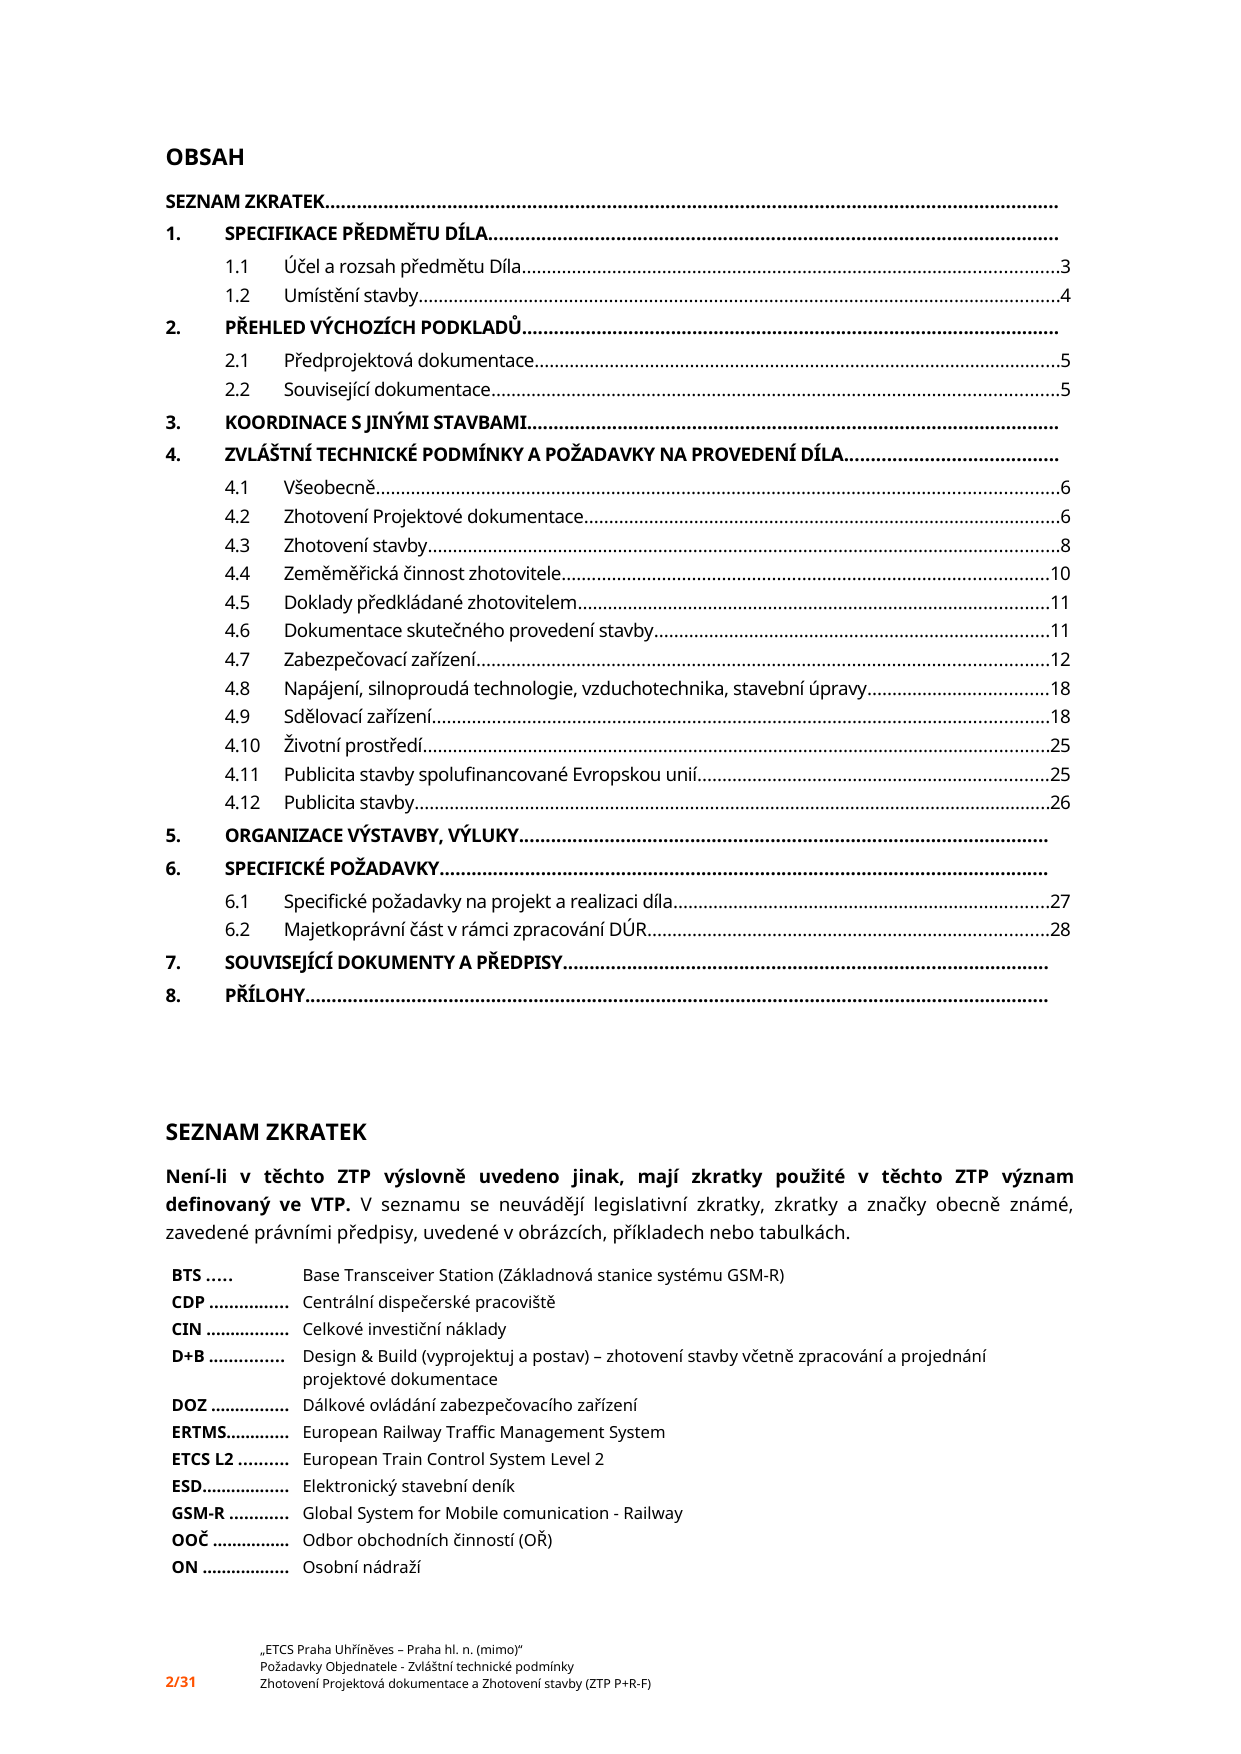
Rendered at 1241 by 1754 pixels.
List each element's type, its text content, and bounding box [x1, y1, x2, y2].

text 2.1 Předprojektová dokumentace 5 [224, 347, 1075, 373]
table_cell ETCS L2 [165, 1444, 296, 1470]
text 4. ZVLÁŠTNÍ TECHNICKÉ PODMÍNKY A POŽADAVKY NA PROVEDENÍ DÍLA 6 [165, 442, 1045, 467]
text 4.10 Životní prostředí 25 [224, 732, 1075, 758]
text 4.3 Zhotovení stavby 8 [224, 532, 1075, 557]
text 4.5 Doklady předkládané zhotovitelem 11 [224, 589, 1075, 615]
text 4.2 Zhotovení Projektové dokumentace 6 [224, 503, 1075, 529]
text 4.11 Publicita stavby spolufinancované Evropskou unií 25 [224, 761, 1075, 787]
text 1.1 Účel a rozsah předmětu Díla 3 [224, 253, 1075, 279]
table_cell DOZ [165, 1390, 296, 1417]
table_header Base Transceiver Station (Základnová stanice systému GSM-R) [296, 1260, 1073, 1286]
table_cell D+B [165, 1340, 296, 1390]
text 4.6 Dokumentace skutečného provedení stavby 11 [224, 618, 1075, 643]
text 4.1 Všeobecně 6 [224, 474, 1075, 500]
text 4.7 Zabezpečovací zařízení 12 [224, 646, 1075, 672]
text SEZNAM ZKRATEK [165, 1116, 1075, 1147]
table_cell European Railway Traffic Management System [296, 1417, 1073, 1443]
table_cell GSM-R [165, 1497, 296, 1524]
table_cell ESD [165, 1470, 296, 1497]
text 1.2 Umístění stavby 4 [224, 282, 1075, 307]
text 6.2 Majetkoprávní část v rámci zpracování DÚR 28 [224, 917, 1075, 942]
table_cell Dálkové ovládání zabezpečovacího zařízení [296, 1390, 1073, 1417]
text 2.2 Související dokumentace 5 [224, 376, 1075, 402]
table_cell Global System for Mobile comunication - Railway [296, 1497, 1073, 1524]
text Není-li v těchto ZTP výslovně uvedeno jinak, mají zkratky použité v těchto ZTP význam definovaný ve VTP. V seznamu se neuvádějí legislativní zkratky, zkratky a značky obecně známé, zavedené právními předpisy, uvedené v obrázcích, příkladech nebo tabulkách. [165, 1163, 1075, 1244]
text 6.1 Specifické požadavky na projekt a realizaci díla 27 [224, 888, 1075, 914]
table_cell Centrální dispečerské pracoviště [296, 1286, 1073, 1313]
table_cell ERTMS [165, 1417, 296, 1443]
table_cell Celkové investiční náklady [296, 1313, 1073, 1340]
text 4.8 Napájení, silnoproudá technologie, vzduchotechnika, stavební úpravy 18 [224, 675, 1075, 701]
text Obsah [165, 141, 1075, 173]
text 7. SOUVISEJÍCÍ DOKUMENTY A PŘEDPISY 28 [165, 949, 1045, 975]
table_cell ON [165, 1551, 296, 1578]
text 1. SPECIFIKACE PŘEDMĚTU DÍLA 3 [165, 220, 1045, 246]
table_cell European Train Control System Level 2 [296, 1444, 1073, 1470]
table_cell Design & Build (vyprojektuj a postav) – zhotovení stavby včetně zpracování a projednání projektové dokumentace [296, 1340, 1073, 1390]
table_cell Elektronický stavební deník [296, 1470, 1073, 1497]
text 3. KOORDINACE S JINÝMI STAVBAMI 5 [165, 409, 1045, 434]
text 4.9 Sdělovací zařízení 18 [224, 704, 1075, 729]
text 6. SPECIFICKÉ POŽADAVKY 27 [165, 855, 1045, 881]
text 2. PŘEHLED VÝCHOZÍCH PODKLADŮ 5 [165, 315, 1045, 340]
text 4.4 Zeměměřická činnost zhotovitele 10 [224, 561, 1075, 586]
table_cell Odbor obchodních činností (OŘ) [296, 1524, 1073, 1551]
table_cell OOČ [165, 1524, 296, 1551]
text 4.12 Publicita stavby 26 [224, 790, 1075, 815]
table_cell CDP [165, 1286, 296, 1313]
table_header BTS [165, 1260, 296, 1286]
table_cell CIN [165, 1313, 296, 1340]
text SEZNAM ZKRATEK 2 [165, 188, 1045, 214]
text 8. PŘÍLOHY 30 [165, 982, 1045, 1008]
table_cell Osobní nádraží [296, 1551, 1073, 1578]
text 5. ORGANIZACE VÝSTAVBY, VÝLUKY 27 [165, 822, 1045, 848]
